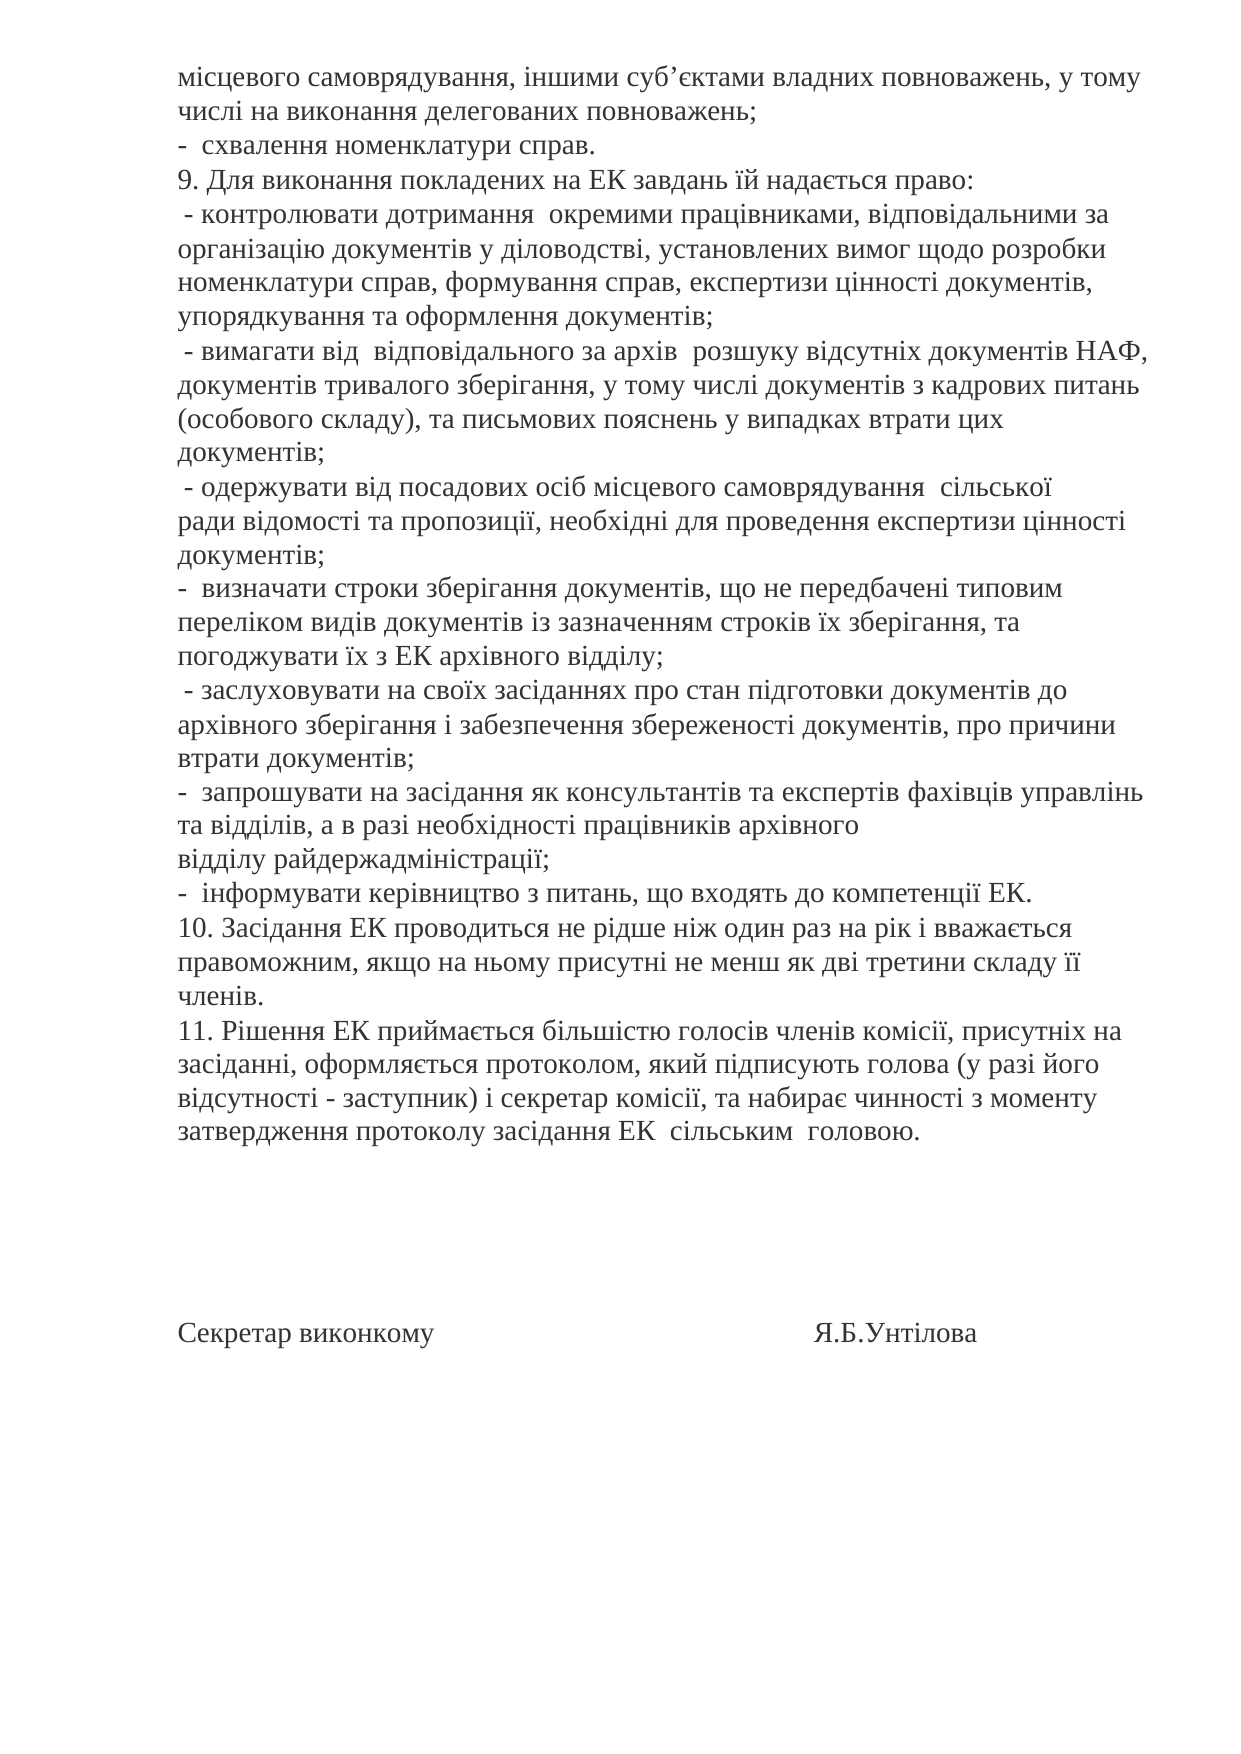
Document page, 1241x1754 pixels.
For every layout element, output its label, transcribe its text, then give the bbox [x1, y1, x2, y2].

text - запрошувати на засідання як консультантів та експертів фахівців управлінь та відділів, а в разі необхідності працівників архівного відділу райдержадміністрації; [177, 774, 1152, 874]
text 9. Для виконання покладених на ЕК завдань їй надається право: [177, 162, 1152, 195]
text - контролювати дотримання окремими працівниками, відповідальними за організацію документів у діловодстві, установлених вимог щодо розробки номенклатури справ, формування справ, експертизи цінності документів, упорядкування та оформлення документів; [177, 195, 1152, 332]
text 11. Рішення ЕК приймається більшістю голосів членів комісії, присутніх на засіданні, оформляється протоколом, який підписують голова (у разі його відсутності - заступник) і секретар комісії, та набирає чинності з моменту затвердження протоколу засідання ЕК сільським головою. [177, 1013, 1152, 1147]
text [177, 59, 1152, 126]
text - визначати строки зберігання документів, що не передбачені типовим переліком видів документів із зазначенням строків їх зберігання, та погоджувати їх з ЕК архівного відділу; [177, 571, 1152, 671]
text - одержувати від посадових осіб місцевого самоврядування сільської ради відомості та пропозиції, необхідні для проведення експертизи цінності документів; [177, 468, 1152, 571]
text Секретар виконкому Я.Б.Унтілова [177, 1315, 1152, 1348]
text - інформувати керівництво з питань, що входять до компетенції ЕК. [177, 874, 1152, 910]
text - вимагати від відповідального за архів розшуку відсутніх документів НАФ, документів тривалого зберігання, у тому числі документів з кадрових питань (особового складу), та письмових пояснень у випадках втрати цих документів; [177, 332, 1152, 468]
text - заслуховувати на своїх засіданнях про стан підготовки документів до архівного зберігання і забезпечення збереженості документів, про причини втрати документів; [177, 671, 1152, 774]
text - схвалення номенклатури справ. [177, 126, 1152, 162]
text 10. Засідання ЕК проводиться не рідше ніж один раз на рік і вважається правоможним, якщо на ньому присутні не менш як дві третини складу її членів. [177, 910, 1152, 1013]
